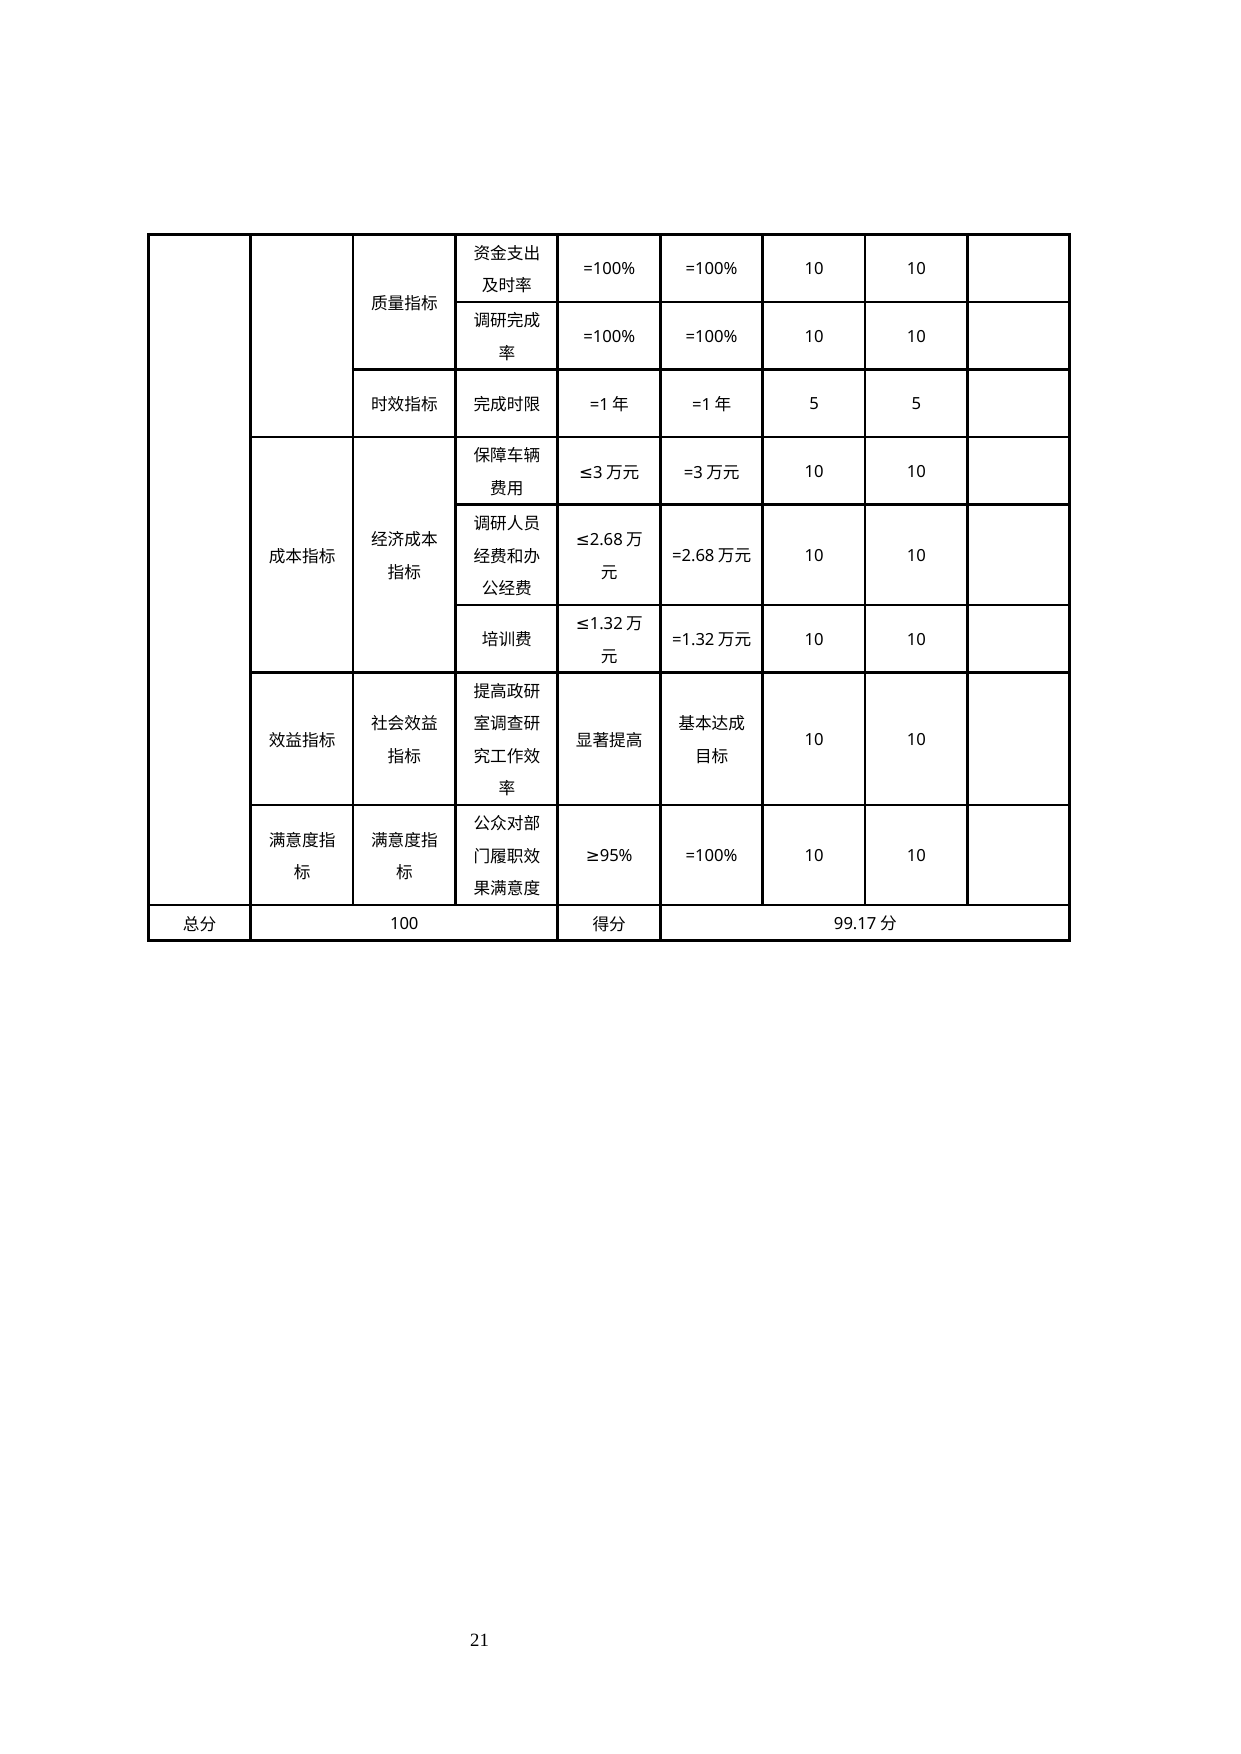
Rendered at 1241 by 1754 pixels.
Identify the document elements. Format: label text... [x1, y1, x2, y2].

table_cell 成本指标 [252, 438, 352, 671]
table_cell 得分 [559, 906, 659, 939]
table_cell 10 [866, 506, 966, 603]
table_cell =3万元 [662, 438, 761, 503]
table_cell 10 [866, 236, 966, 301]
table_cell ≤1.32万元 [559, 606, 659, 671]
table_cell 调研人员经费和办公经费 [457, 506, 556, 603]
table_cell 基本达成目标 [662, 674, 761, 804]
table_cell =100% [662, 303, 761, 368]
table_cell =2.68万元 [662, 506, 761, 603]
table_cell 公众对部门履职效果满意度 [457, 806, 556, 904]
table_cell 效益指标 [252, 674, 352, 804]
table_cell 10 [764, 506, 864, 603]
table_cell [969, 806, 1068, 904]
table_cell [969, 303, 1068, 368]
table_cell [969, 438, 1068, 503]
table_cell 10 [764, 303, 864, 368]
table_cell [969, 236, 1068, 301]
table_cell ≤3万元 [559, 438, 659, 503]
table_cell 完成时限 [457, 371, 556, 436]
table_cell 10 [866, 606, 966, 671]
table_cell 5 [866, 371, 966, 436]
table_cell [969, 506, 1068, 603]
table_cell =1.32万元 [662, 606, 761, 671]
table_cell 显著提高 [559, 674, 659, 804]
table_cell 10 [764, 806, 864, 904]
table_cell 10 [866, 806, 966, 904]
table_cell ≤2.68万元 [559, 506, 659, 603]
table_cell 时效指标 [354, 371, 454, 436]
table_cell [969, 371, 1068, 436]
table_cell ≥95% [559, 806, 659, 904]
table_cell 提高政研室调查研究工作效率 [457, 674, 556, 804]
table_cell 99.17分 [662, 906, 1068, 939]
table_cell 资金支出及时率 [457, 236, 556, 301]
table_cell =1年 [559, 371, 659, 436]
table_cell 10 [866, 303, 966, 368]
table_cell 满意度指标 [252, 806, 352, 904]
table_cell 调研完成率 [457, 303, 556, 368]
table_cell 10 [764, 236, 864, 301]
table_cell 10 [764, 606, 864, 671]
table_cell =100% [662, 236, 761, 301]
table_cell 10 [866, 438, 966, 503]
table_cell 总分 [150, 906, 249, 939]
table_cell 培训费 [457, 606, 556, 671]
table_cell =100% [559, 303, 659, 368]
table_cell =1年 [662, 371, 761, 436]
table_cell 10 [764, 438, 864, 503]
table_cell 10 [764, 674, 864, 804]
table_cell 经济成本指标 [354, 438, 454, 671]
table_cell 100 [252, 906, 556, 939]
table_cell 社会效益指标 [354, 674, 454, 804]
table_cell 质量指标 [354, 236, 454, 368]
table_cell 满意度指标 [354, 806, 454, 904]
table_cell [969, 674, 1068, 804]
table_cell 10 [866, 674, 966, 804]
table_cell 保障车辆费用 [457, 438, 556, 503]
table_cell 5 [764, 371, 864, 436]
table_cell =100% [559, 236, 659, 301]
table_cell =100% [662, 806, 761, 904]
table_cell [969, 606, 1068, 671]
